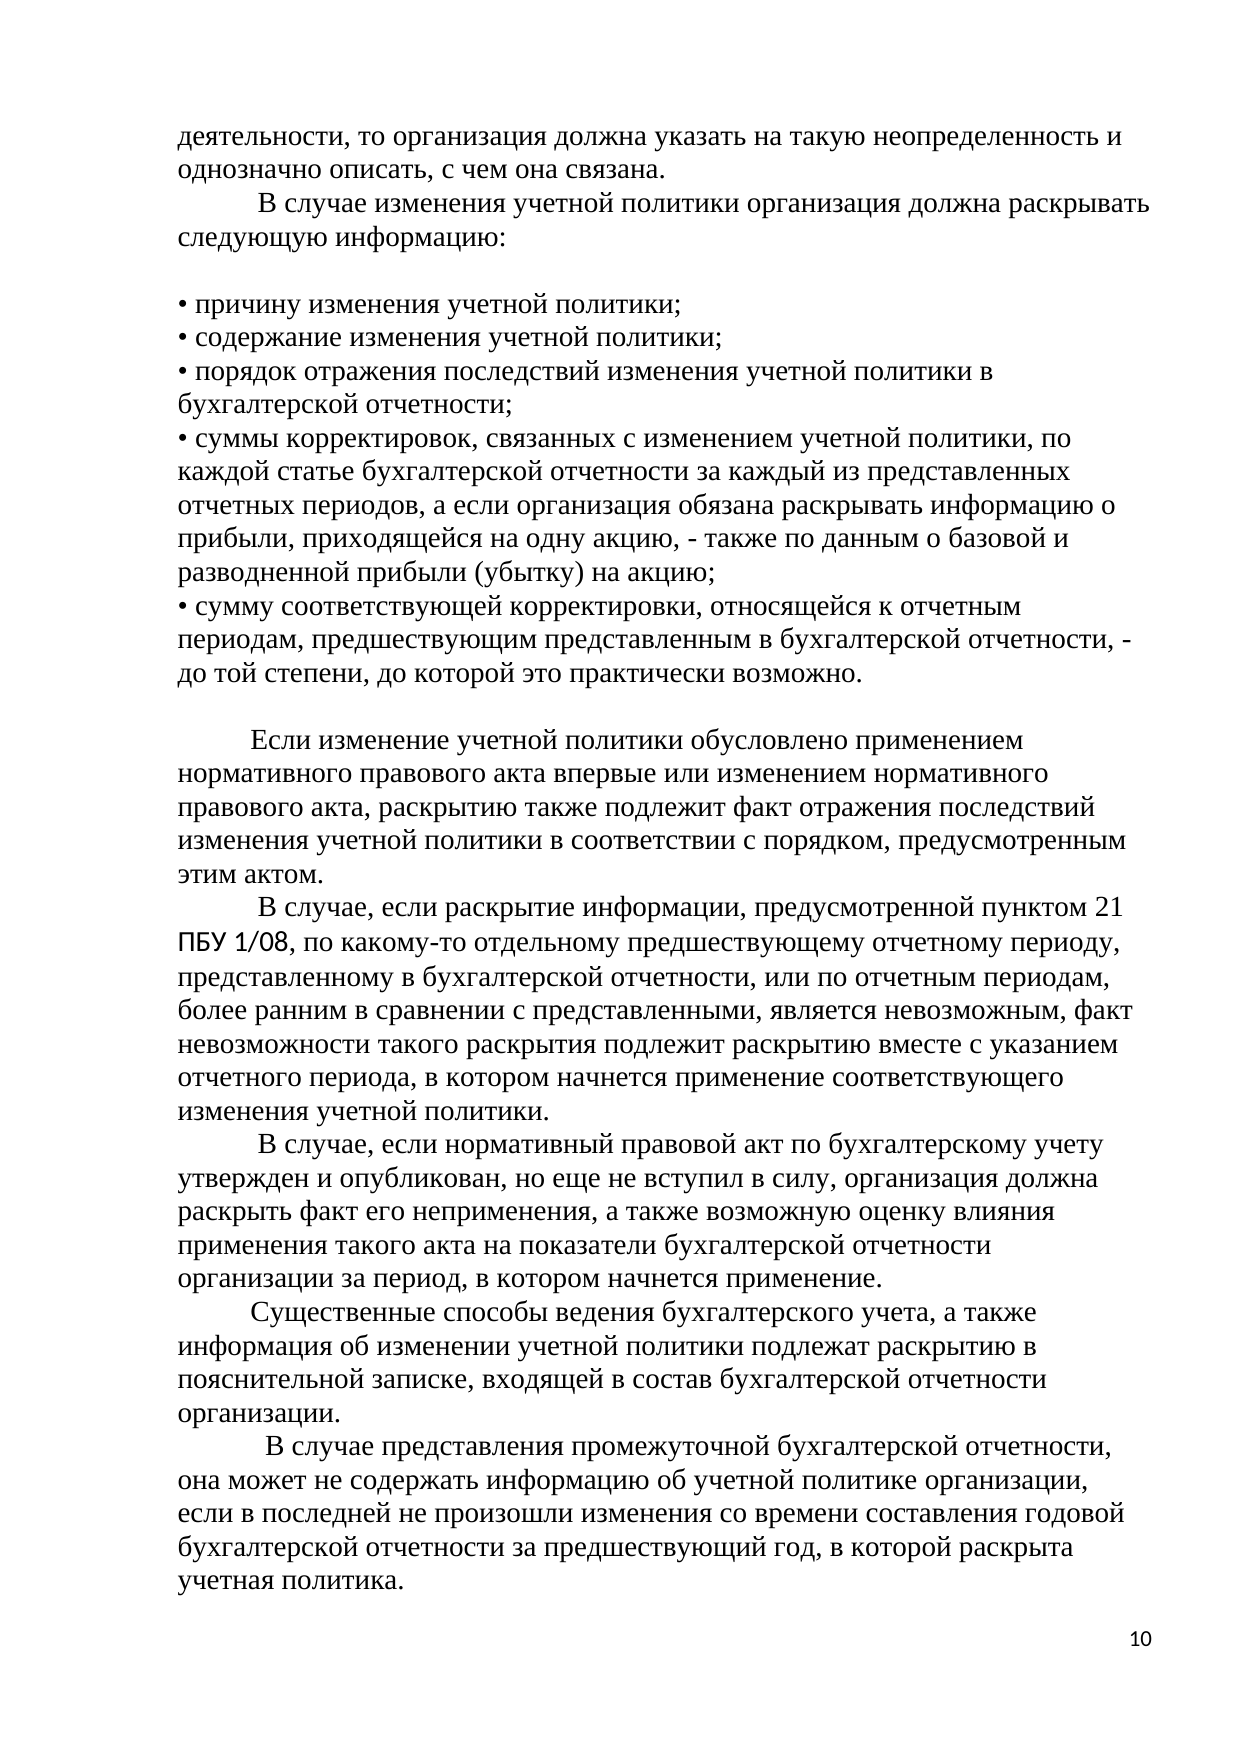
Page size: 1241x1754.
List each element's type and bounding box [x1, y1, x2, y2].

text [177, 118, 1152, 1596]
